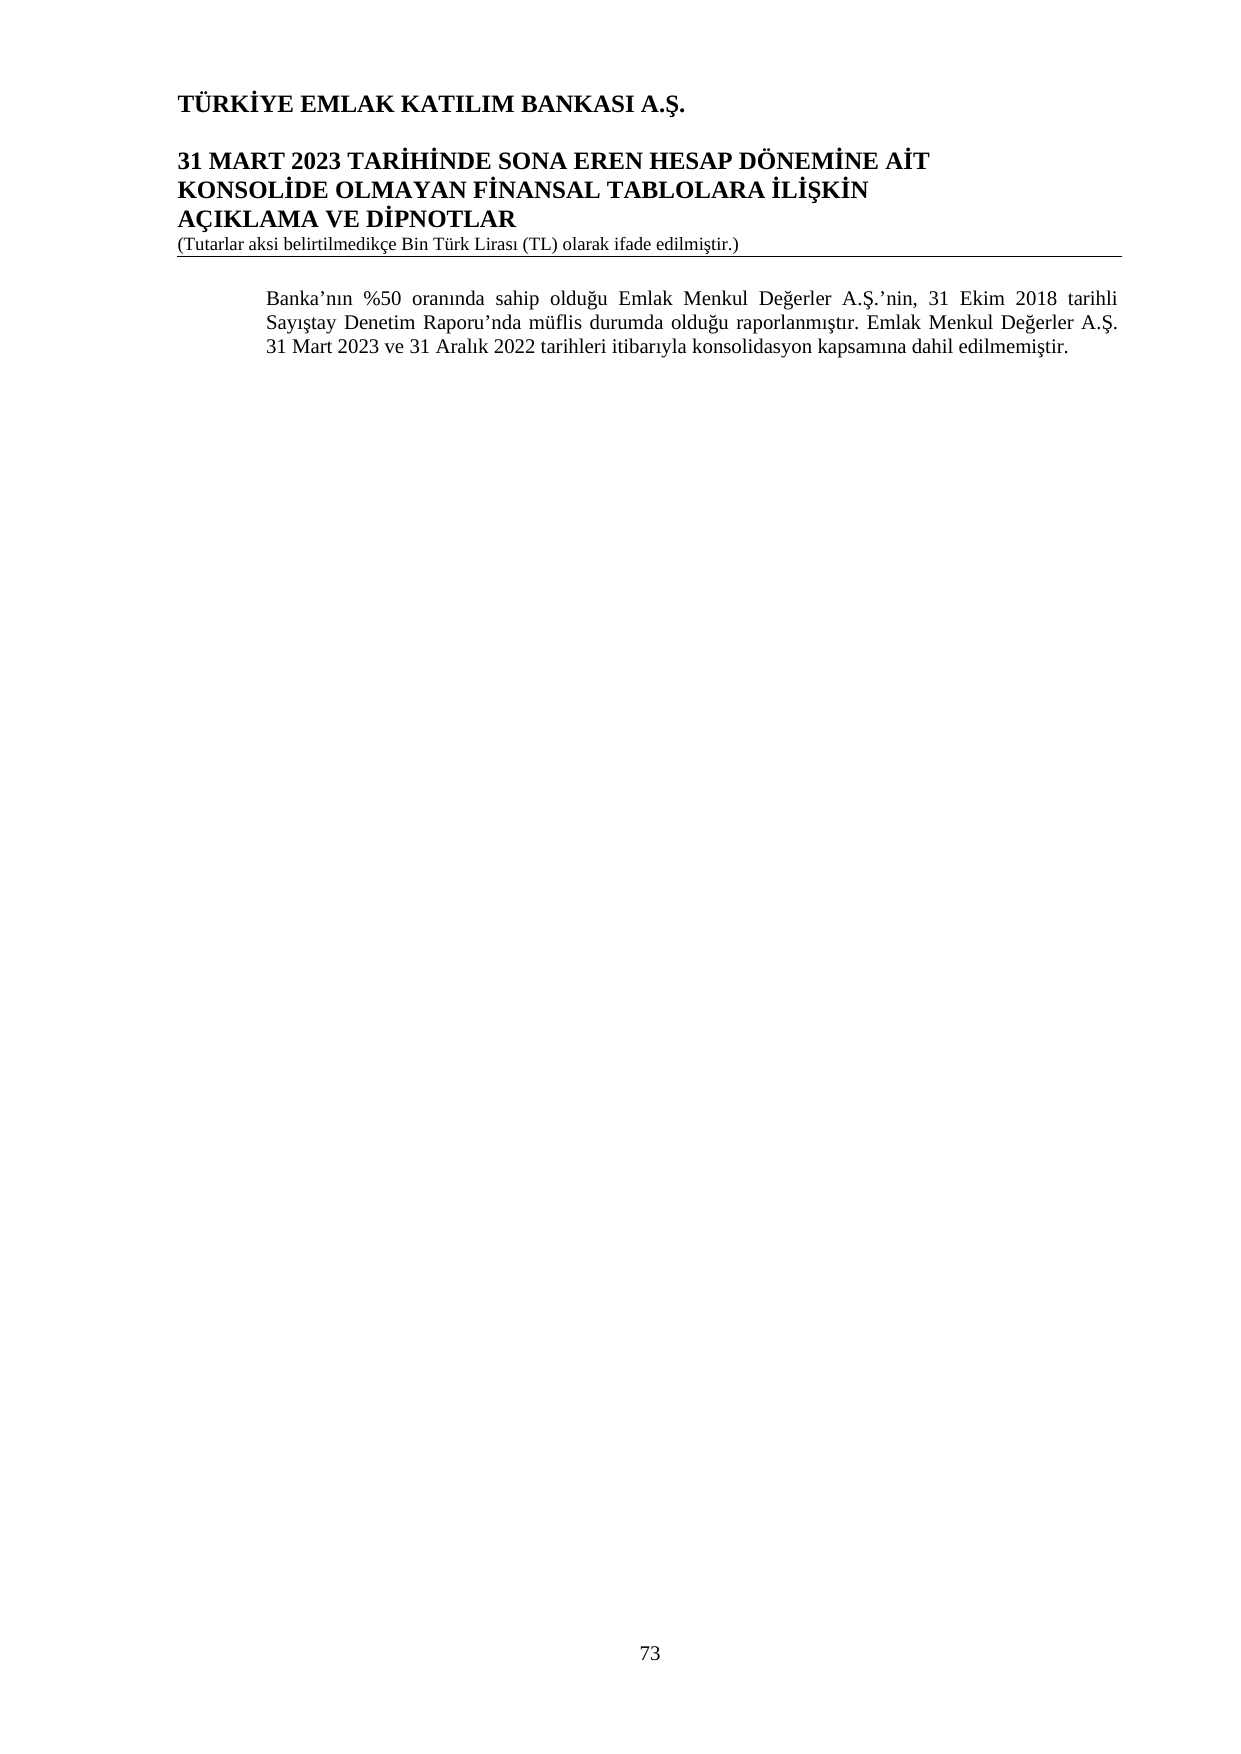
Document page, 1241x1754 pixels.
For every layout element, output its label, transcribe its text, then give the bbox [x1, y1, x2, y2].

text Banka’nın %50 oranında sahip olduğu Emlak Menkul Değerler A.Ş.’nin, 31 Ekim 2018 tarihli Sayıştay Denetim Raporu’nda müflis durumda olduğu raporlanmıştır. Emlak Menkul Değerler A.Ş. 31 Mart 2023 ve 31 Aralık 2022 tarihleri itibarıyla konsolidasyon kapsamına dahil edilmemiştir. [266, 286, 1119, 358]
